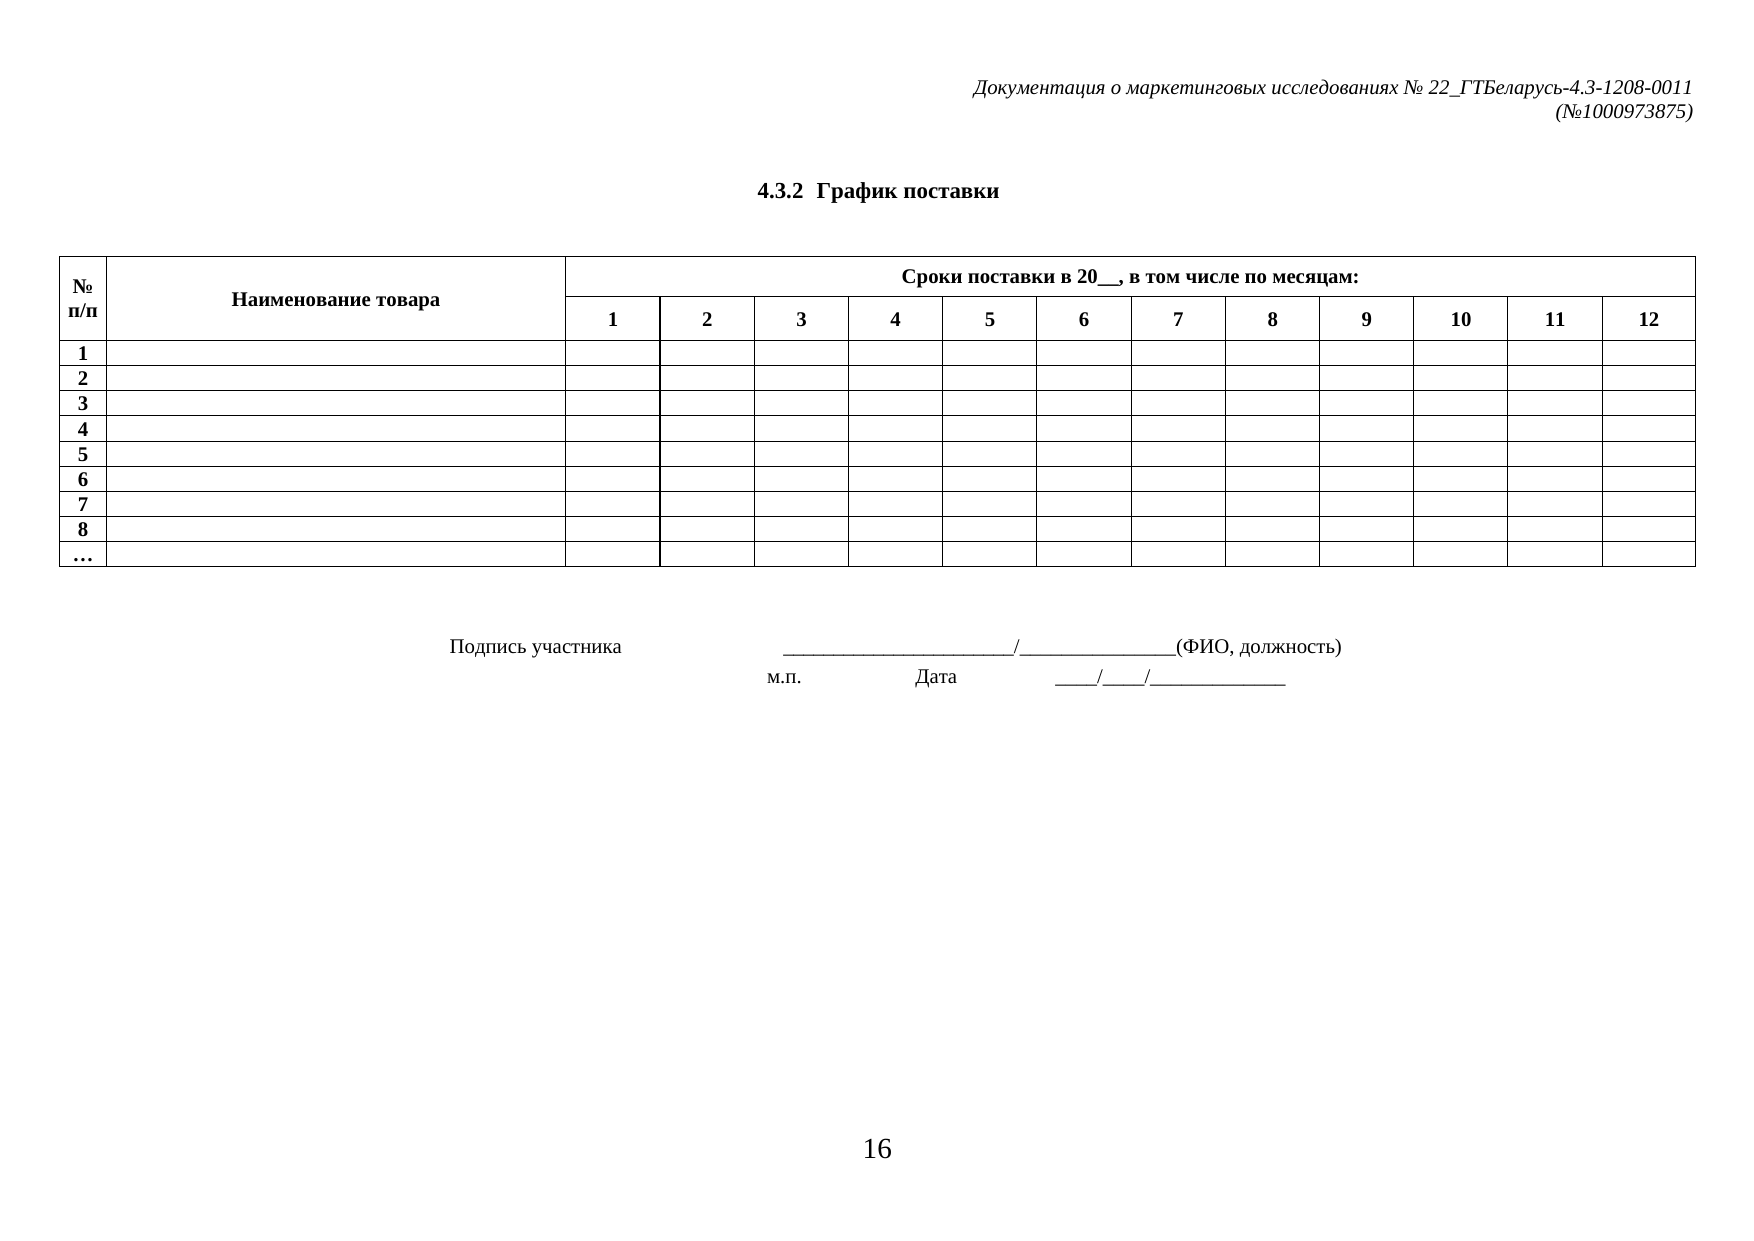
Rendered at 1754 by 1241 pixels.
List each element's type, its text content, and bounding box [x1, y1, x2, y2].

table_cell [566, 467, 659, 491]
table_cell [107, 467, 565, 491]
table_cell [755, 467, 848, 491]
table_cell [566, 442, 659, 466]
table_cell [107, 341, 565, 365]
table_cell 8 [1226, 297, 1319, 340]
table_cell [1603, 442, 1695, 466]
table_cell 11 [1508, 297, 1602, 340]
table_cell [1037, 467, 1131, 491]
table_cell [566, 517, 659, 541]
table_cell [1037, 341, 1131, 365]
table_cell [661, 442, 754, 466]
table_cell 10 [1414, 297, 1507, 340]
table_cell [1320, 542, 1413, 566]
table_header Сроки поставки в 20__, в том числе по месяцам: [566, 257, 1695, 296]
table_cell [661, 517, 754, 541]
table_cell [943, 391, 1036, 415]
table_cell [1414, 366, 1507, 390]
text м.п. Дата ____/____/_____________ [326, 664, 1695, 688]
table_cell [661, 467, 754, 491]
table_cell 5 [60, 442, 106, 466]
table_cell [849, 442, 942, 466]
table_cell 7 [1132, 297, 1225, 340]
table_cell [943, 517, 1036, 541]
table_cell [1037, 366, 1131, 390]
table_cell [1226, 467, 1319, 491]
table_cell [107, 366, 565, 390]
table_cell [1603, 492, 1695, 516]
table_cell [1603, 517, 1695, 541]
table_cell 6 [1037, 297, 1131, 340]
table_cell [566, 492, 659, 516]
table_cell [1603, 542, 1695, 566]
table_cell [566, 542, 659, 566]
table_cell [1414, 341, 1507, 365]
table_cell [1414, 391, 1507, 415]
table_cell [661, 341, 754, 365]
table_cell 8 [60, 517, 106, 541]
table_cell [566, 391, 659, 415]
table_cell [1508, 442, 1602, 466]
table_cell [1037, 492, 1131, 516]
table_cell [1037, 442, 1131, 466]
table_cell [943, 341, 1036, 365]
table_cell [1320, 416, 1413, 441]
table_cell 9 [1320, 297, 1413, 340]
table_cell [1414, 416, 1507, 441]
table_cell [849, 542, 942, 566]
table_cell [1132, 542, 1225, 566]
table_cell [1508, 542, 1602, 566]
table_cell [943, 492, 1036, 516]
table_cell [943, 442, 1036, 466]
table_cell [566, 341, 659, 365]
table_cell [1226, 391, 1319, 415]
table_cell 4 [60, 416, 106, 441]
table_cell 2 [661, 297, 754, 340]
table_cell [943, 542, 1036, 566]
table_cell [661, 366, 754, 390]
table_cell [755, 366, 848, 390]
table_cell [1132, 492, 1225, 516]
table_cell [661, 492, 754, 516]
table_cell [755, 442, 848, 466]
table_cell [1320, 517, 1413, 541]
table_cell [1414, 542, 1507, 566]
table_cell [755, 542, 848, 566]
table_cell [1037, 542, 1131, 566]
table_cell [566, 416, 659, 441]
table_cell [661, 542, 754, 566]
table_cell [849, 416, 942, 441]
table_cell 1 [566, 297, 659, 340]
table_cell [1132, 391, 1225, 415]
table_cell [1508, 467, 1602, 491]
table_cell [755, 391, 848, 415]
table_header № п/п [60, 257, 106, 340]
table_cell [1132, 467, 1225, 491]
table_cell [107, 542, 565, 566]
table_cell [1037, 416, 1131, 441]
table_cell [1414, 467, 1507, 491]
table_cell [1226, 542, 1319, 566]
table_cell [755, 492, 848, 516]
table_cell [1320, 467, 1413, 491]
table_cell [1508, 492, 1602, 516]
table_cell [1226, 442, 1319, 466]
table_cell [849, 467, 942, 491]
table_cell [1320, 442, 1413, 466]
table_cell [1603, 467, 1695, 491]
table_cell [755, 341, 848, 365]
table_cell [1508, 391, 1602, 415]
table_cell [1603, 391, 1695, 415]
table_cell 1 [60, 341, 106, 365]
table_cell [1132, 442, 1225, 466]
table_cell 6 [60, 467, 106, 491]
table_cell [107, 416, 565, 441]
table_cell [1508, 517, 1602, 541]
table_cell [1414, 517, 1507, 541]
table_cell [107, 391, 565, 415]
table_cell [1508, 341, 1602, 365]
table_cell [1037, 517, 1131, 541]
table_cell [849, 517, 942, 541]
table_cell [849, 366, 942, 390]
table_header Наименование товара [107, 257, 565, 340]
table_cell [1603, 366, 1695, 390]
table_cell [1320, 366, 1413, 390]
table_cell 4 [849, 297, 942, 340]
table_cell [1320, 492, 1413, 516]
table_cell [849, 492, 942, 516]
table_cell 3 [755, 297, 848, 340]
table_cell [1132, 341, 1225, 365]
table_cell [1320, 391, 1413, 415]
table_cell [755, 517, 848, 541]
table_cell [1132, 416, 1225, 441]
table_cell [661, 416, 754, 441]
table_cell 2 [60, 366, 106, 390]
table_cell [943, 416, 1036, 441]
table_cell [661, 391, 754, 415]
table_cell 3 [60, 391, 106, 415]
table_cell [1226, 416, 1319, 441]
table_cell 7 [60, 492, 106, 516]
table_cell [1132, 366, 1225, 390]
table_cell [1132, 517, 1225, 541]
table_cell 12 [1603, 297, 1695, 340]
table_cell 5 [943, 297, 1036, 340]
table_cell [107, 442, 565, 466]
table_cell [566, 366, 659, 390]
table_cell [1037, 391, 1131, 415]
table_cell … [60, 542, 106, 566]
table_cell [943, 366, 1036, 390]
table_cell [755, 416, 848, 441]
table_cell [1414, 442, 1507, 466]
table_cell [1508, 416, 1602, 441]
table_cell [943, 467, 1036, 491]
list График поставки [59, 177, 1698, 203]
table_cell [107, 492, 565, 516]
table_cell [1226, 492, 1319, 516]
table_cell [1226, 341, 1319, 365]
table_cell [1603, 416, 1695, 441]
table_cell [1226, 517, 1319, 541]
table_cell [849, 341, 942, 365]
table_cell [1414, 492, 1507, 516]
table_cell [1603, 341, 1695, 365]
table_cell [849, 391, 942, 415]
text Подпись участника /_______________(ФИО, должность) [96, 634, 1695, 658]
table_cell [1320, 341, 1413, 365]
table_cell [107, 517, 565, 541]
table_cell [1508, 366, 1602, 390]
table_cell [1226, 366, 1319, 390]
